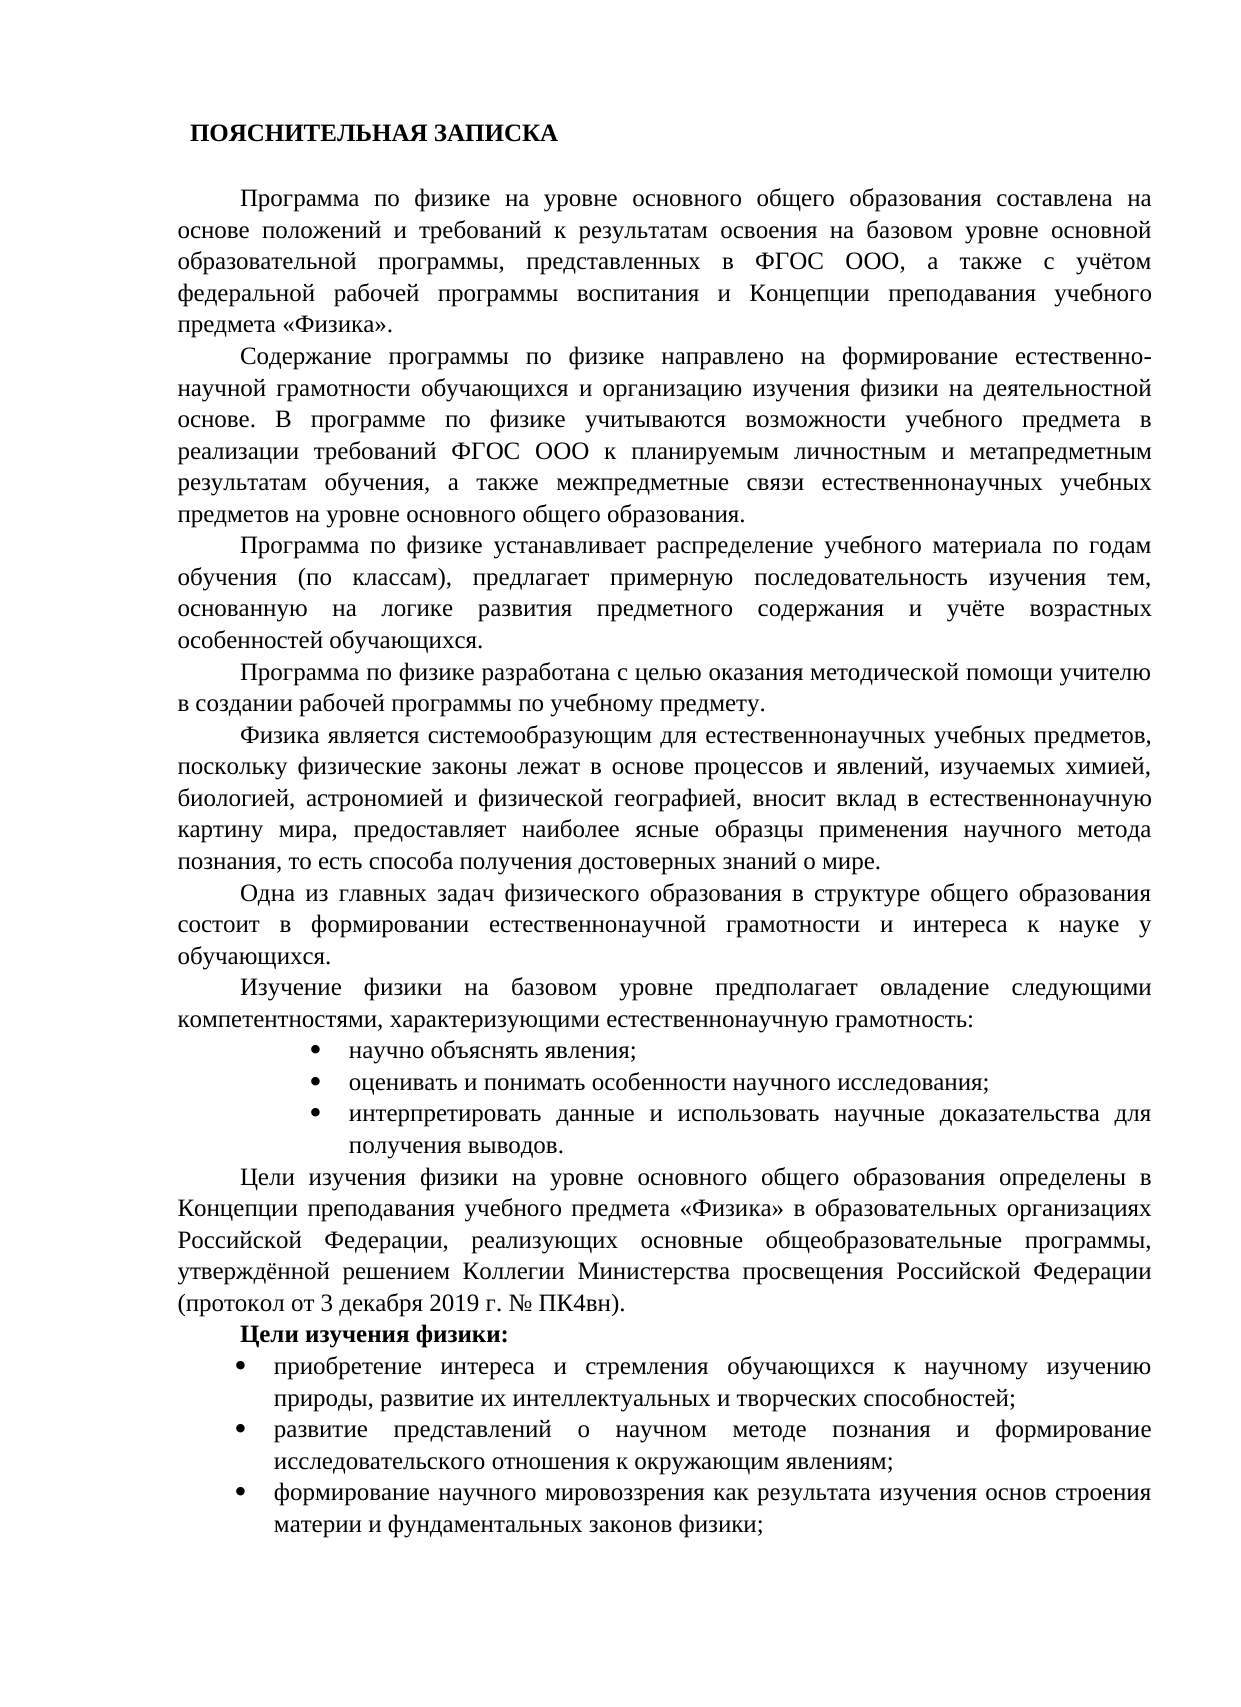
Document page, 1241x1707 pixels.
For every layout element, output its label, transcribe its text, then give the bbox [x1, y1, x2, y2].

text Программа по физике устанавливает распределение учебного материала по годам обучения (по классам), предлагает примерную последовательность изучения тем, основанную на логике развития предметного содержания и учёте возрастных особенностей обучающихся. [177, 530, 1152, 654]
text ПОЯСНИТЕЛЬНАЯ ЗАПИСКА [190, 118, 1152, 147]
list научно объяснять явления; [311, 1035, 1152, 1064]
text Физика является системообразующим для естественно­научных учебных предметов, поскольку физические законы лежат в основе процессов и явлений, изучаемых химией, биологией, астрономией и физической географией, вносит вклад в естественно­научную картину мира, предоставляет наиболее ясные образцы применения научного метода познания, то есть способа получения достоверных знаний о мире. [177, 720, 1152, 875]
list развитие представлений о научном методе познания и формирование исследовательского отношения к окружающим явлениям; [236, 1414, 1152, 1474]
list оценивать и понимать особенности научного исследования; [311, 1067, 1152, 1096]
text Изучение физики на базовом уровне предполагает овладение следующими компетентностями, характеризующими естественно­научную грамотность: [177, 972, 1152, 1033]
list интерпретировать данные и использовать научные доказательства для получения выводов. [311, 1098, 1152, 1159]
text Одна из главных задач физического образования в структуре общего образования состоит в формировании естественно­научной грамотности и интереса к науке у обучающихся. [177, 878, 1152, 969]
text Программа по физике на уровне основного общего образования составлена на основе положений и требований к результатам освоения на базовом уровне основной образовательной программы, представленных в ФГОС ООО, а также с учётом федеральной рабочей программы воспитания и Концепции преподавания учебного предмета «Физика». [177, 183, 1152, 338]
text Цели изучения физики: [177, 1319, 1152, 1348]
list приобретение интереса и стремления обучающихся к научному изучению природы, развитие их интеллектуальных и творческих способностей; [236, 1351, 1152, 1411]
text Цели изучения физики на уровне основного общего образования определены в Концепции преподавания учебного предмета «Физика» в образовательных организациях Российской Федерации, реализующих основные общеобразовательные программы, утверждённой решением Коллегии Министерства просвещения Российской Федерации (протокол от 3 декабря 2019 г. № ПК­4вн). [177, 1162, 1152, 1317]
text Содержание программы по физике направлено на формирование естественно­научной грамотности обучающихся и организацию изучения физики на деятельностной основе. В программе по физике учитываются возможности учебного предмета в реализации требований ФГОС ООО к планируемым личностным и метапредметным результатам обучения, а также межпредметные связи естественно­научных учебных предметов на уровне основного общего образования. [177, 341, 1152, 528]
list формирование научного мировоззрения как результата изучения основ строения материи и фундаментальных законов физики; [236, 1477, 1152, 1538]
text Программа по физике разработана с целью оказания методической помощи учителю в создании рабочей программы по учебному предмету. [177, 657, 1152, 717]
